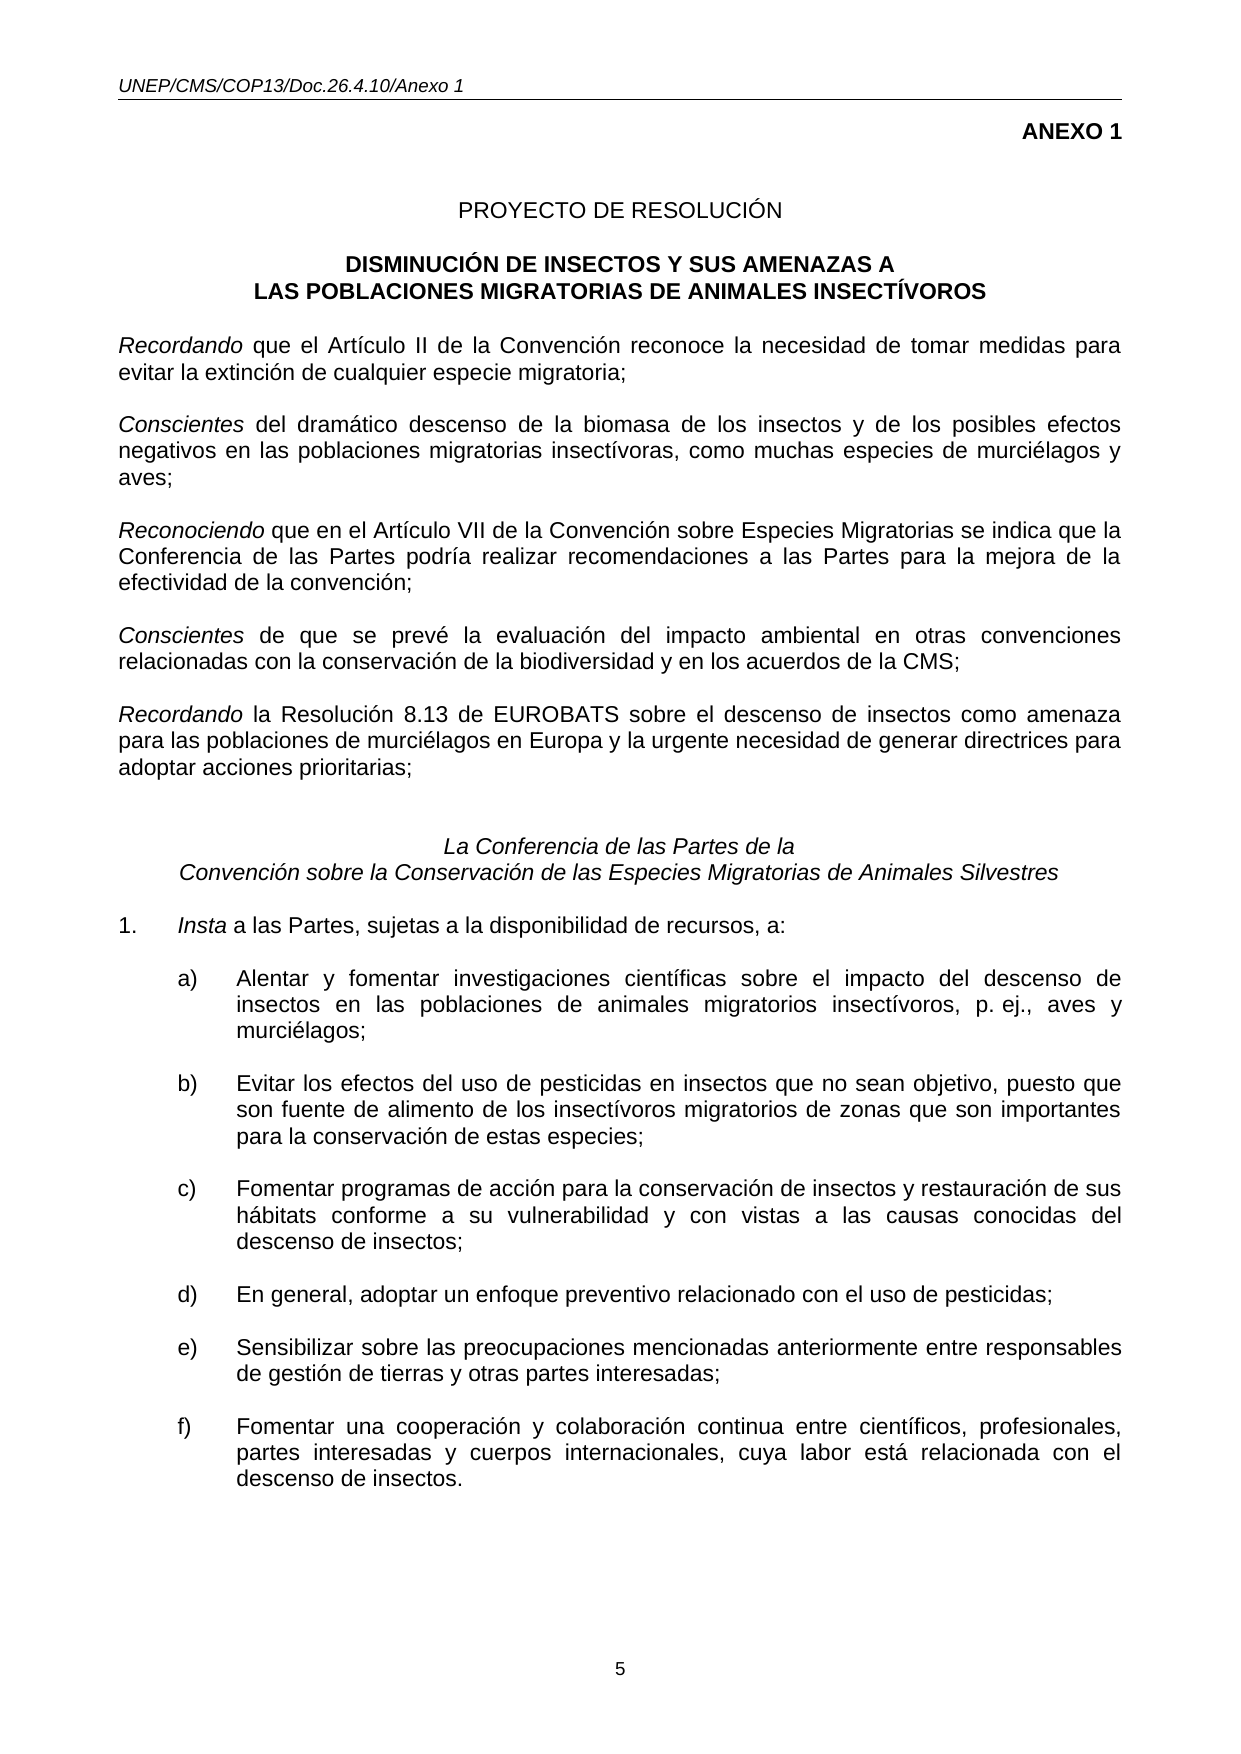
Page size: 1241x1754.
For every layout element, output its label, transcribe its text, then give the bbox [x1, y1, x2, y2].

text Convención sobre la Conservación de las Especies Migratorias de Animales Silvestres [118, 859, 1122, 886]
list Evitar los efectos del uso de pesticidas en insectos que no sean objetivo, puesto que son fuente de alimento de los insectívoros migratorios de zonas que son importantes para la conservación de estas especies; [177, 1070, 1122, 1149]
text Reconociendo que en el Artículo VII de la Convención sobre Especies Migratorias se indica que la Conferencia de las Partes podría realizar recomendaciones a las Partes para la mejora de la efectividad de la convención; [118, 517, 1122, 596]
text las poblaciones migratorias de animales insectívoros [118, 276, 1122, 304]
text Conscientes de que se prevé la evaluación del impacto ambiental en otras convenciones relacionadas con la conservación de la biodiversidad y en los acuerdos de la CMS; [118, 622, 1122, 675]
text La Conferencia de las Partes de la [118, 833, 1122, 859]
text f) Fomentar una cooperación y colaboración continua entre científicos, profesionales, partes interesadas y cuerpos internacionales, cuya labor está relacionada con el descenso de insectos. [177, 1413, 1122, 1492]
list Fomentar programas de acción para la conservación de insectos y restauración de sus hábitats conforme a su vulnerabilidad y con vistas a las causas conocidas del descenso de insectos; [177, 1175, 1122, 1254]
list Alentar y fomentar investigaciones científicas sobre el impacto del descenso de insectos en las poblaciones de animales migratorios insectívoros, p. ej., aves y murciélagos; [177, 964, 1122, 1044]
text Recordando la Resolución 8.13 de EUROBATS sobre el descenso de insectos como amenaza para las poblaciones de murciélagos en Europa y la urgente necesidad de generar directrices para adoptar acciones prioritarias; [118, 701, 1122, 780]
text 1. Insta a las Partes, sujetas a la disponibilidad de recursos, a: [118, 912, 1122, 938]
text Disminución de insectos y sus amenazas a [118, 252, 1122, 276]
text Anexo 1 [118, 118, 1122, 144]
list Sensibilizar sobre las preocupaciones mencionadas anteriormente entre responsables de gestión de tierras y otras partes interesadas; [177, 1333, 1122, 1386]
text PROYECTO DE RESOLUCIÓN [118, 197, 1122, 223]
list En general, adoptar un enfoque preventivo relacionado con el uso de pesticidas; [177, 1281, 1122, 1307]
text Conscientes del dramático descenso de la biomasa de los insectos y de los posibles efectos negativos en las poblaciones migratorias insectívoras, como muchas especies de murciélagos y aves; [118, 411, 1122, 490]
text Recordando que el Artículo II de la Convención reconoce la necesidad de tomar medidas para evitar la extinción de cualquier especie migratoria; [118, 332, 1122, 385]
